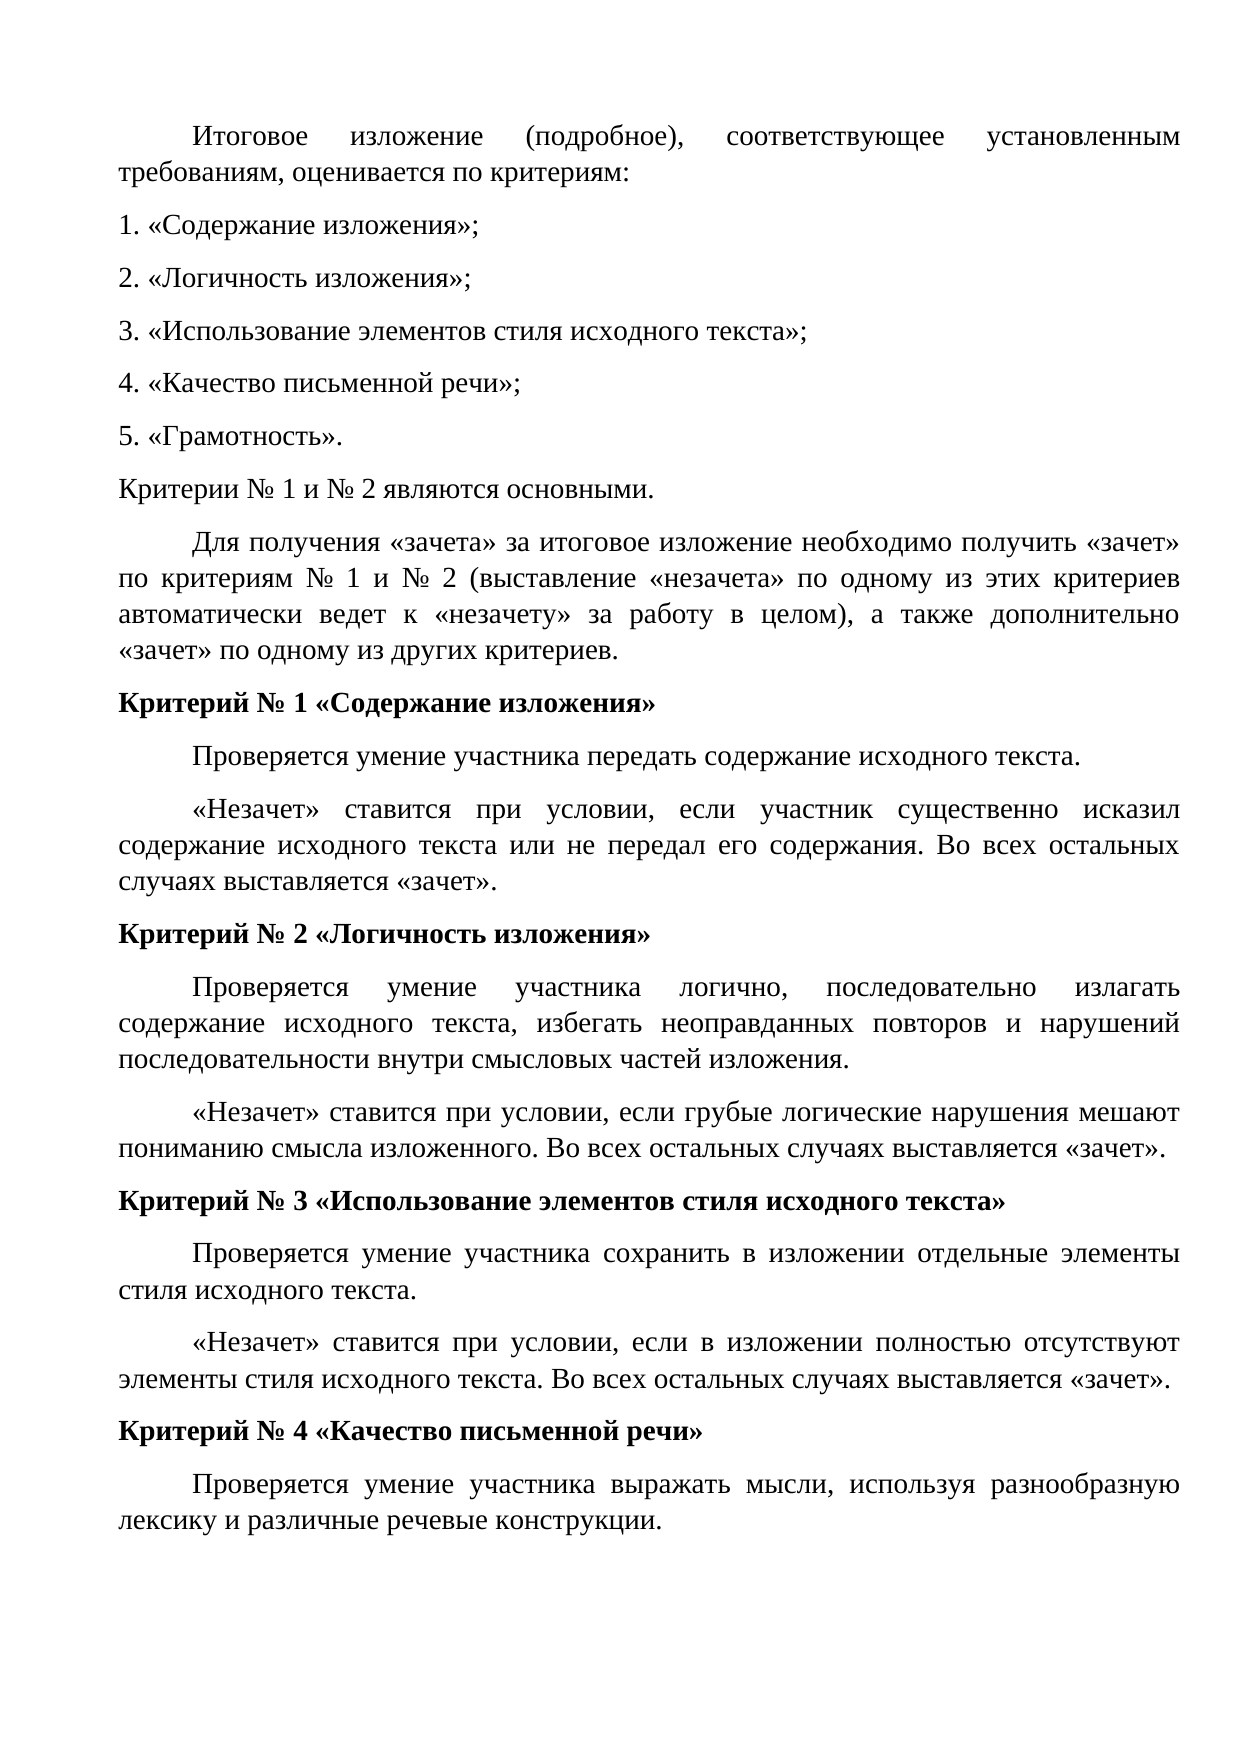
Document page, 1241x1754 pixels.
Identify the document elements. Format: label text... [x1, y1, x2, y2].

text Критерий № 4 «Качество письменной речи» [118, 1413, 1181, 1447]
text Проверяется умение участника выражать мысли, используя разнообразную лексику и различные речевые конструкции. [118, 1466, 1181, 1536]
text Критерии № 1 и № 2 являются основными. [118, 471, 1181, 505]
text «Незачет» ставится при условии, если грубые логические нарушения мешают пониманию смысла изложенного. Во всех остальных случаях выставляется «зачет». [118, 1094, 1181, 1163]
text 4. «Качество письменной речи»; [118, 366, 1181, 399]
text «Незачет» ставится при условии, если в изложении полностью отсутствуют элементы стиля исходного текста. Во всех остальных случаях выставляется «зачет». [118, 1324, 1181, 1394]
text 1. «Содержание изложения»; [118, 207, 1181, 241]
text «Незачет» ставится при условии, если участник существенно исказил содержание исходного текста или не передал его содержания. Во всех остальных случаях выставляется «зачет». [118, 791, 1181, 897]
text 5. «Грамотность». [118, 418, 1181, 452]
text Критерий № 1 «Содержание изложения» [118, 685, 1181, 719]
text Проверяется умение участника сохранить в изложении отдельные элементы стиля исходного текста. [118, 1236, 1181, 1305]
text Критерий № 3 «Использование элементов стиля исходного текста» [118, 1183, 1181, 1216]
text Для получения «зачета» за итоговое изложение необходимо получить «зачет» по критериям № 1 и № 2 (выставление «незачета» по одному из этих критериев автоматически ведет к «незачету» за работу в целом), а также дополнительно «зачет» по одному из других критериев. [118, 524, 1181, 666]
text Итоговое изложение (подробное), соответствующее установленным требованиям, оценивается по критериям: [118, 118, 1181, 188]
text 2. «Логичность изложения»; [118, 260, 1181, 293]
text Проверяется умение участника передать содержание исходного текста. [118, 738, 1181, 772]
text 3. «Использование элементов стиля исходного текста»; [118, 313, 1181, 346]
text Критерий № 2 «Логичность изложения» [118, 916, 1181, 949]
text Проверяется умение участника логично, последовательно излагать содержание исходного текста, избегать неоправданных повторов и нарушений последовательности внутри смысловых частей изложения. [118, 969, 1181, 1074]
